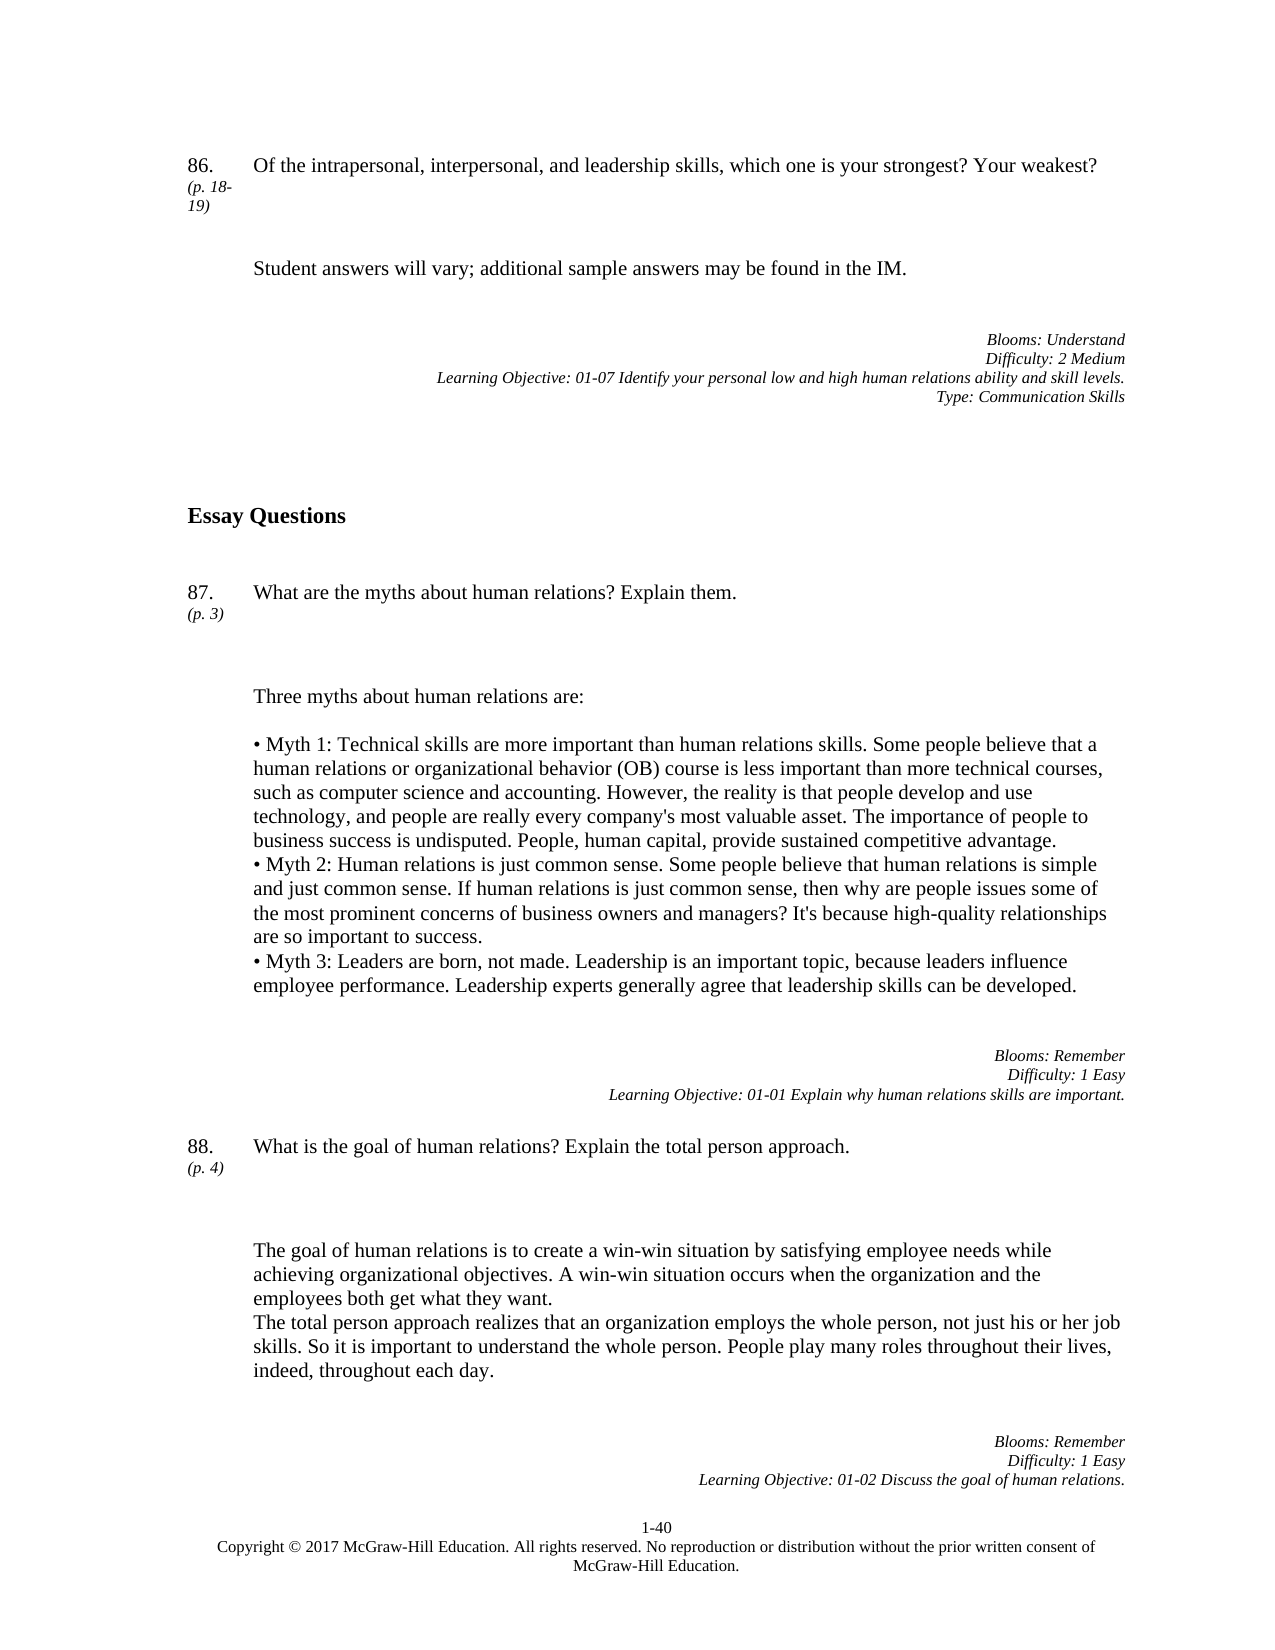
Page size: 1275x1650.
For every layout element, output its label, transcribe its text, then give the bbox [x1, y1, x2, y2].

table_header Of the intrapersonal, interpersonal, and leadership skills, which one is your strongest? Your weakest? Student answers will vary; additional sample answers may be found in the IM. [253, 153, 1125, 308]
table_header Blooms: Remember Difficulty: 1 Easy Learning Objective: 01-01 Explain why human relations skills are important. [188, 1046, 1125, 1131]
table_header 86. (p. 18-19) [188, 153, 253, 308]
table_header What is the goal of human relations? Explain the total person approach. The goal of human relations is to create a win-win situation by satisfying employee needs while achieving organizational objectives. A win-win situation occurs when the organization and the employees both get what they want. The total person approach realizes that an organization employs the whole person, not just his or her job skills. So it is important to understand the whole person. People play many roles throughout their lives, indeed, throughout each day. [253, 1134, 1125, 1410]
text Essay Questions [187, 481, 1125, 555]
table_header Blooms: Understand Difficulty: 2 Medium Learning Objective: 01-07 Identify your personal low and high human relations ability and skill levels. Type: Communication Skills [188, 330, 1125, 434]
table_header 88. (p. 4) [188, 1134, 253, 1410]
table_header What are the myths about human relations? Explain them. Three myths about human relations are: • Myth 1: Technical skills are more important than human relations skills. Some people believe that a human relations or organizational behavior (OB) course is less important than more technical courses, such as computer science and accounting. However, the reality is that people develop and use technology, and people are really every company's most valuable asset. The importance of people to business success is undisputed. People, human capital, provide sustained competitive advantage. • Myth 2: Human relations is just common sense. Some people believe that human relations is simple and just common sense. If human relations is just common sense, then why are people issues some of the most prominent concerns of business owners and managers? It's because high-quality relationships are so important to success. • Myth 3: Leaders are born, not made. Leadership is an important topic, because leaders influence employee performance. Leadership experts generally agree that leadership skills can be developed. [253, 580, 1125, 1024]
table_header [188, 1431, 1125, 1489]
table_header 87. (p. 3) [188, 580, 253, 1024]
